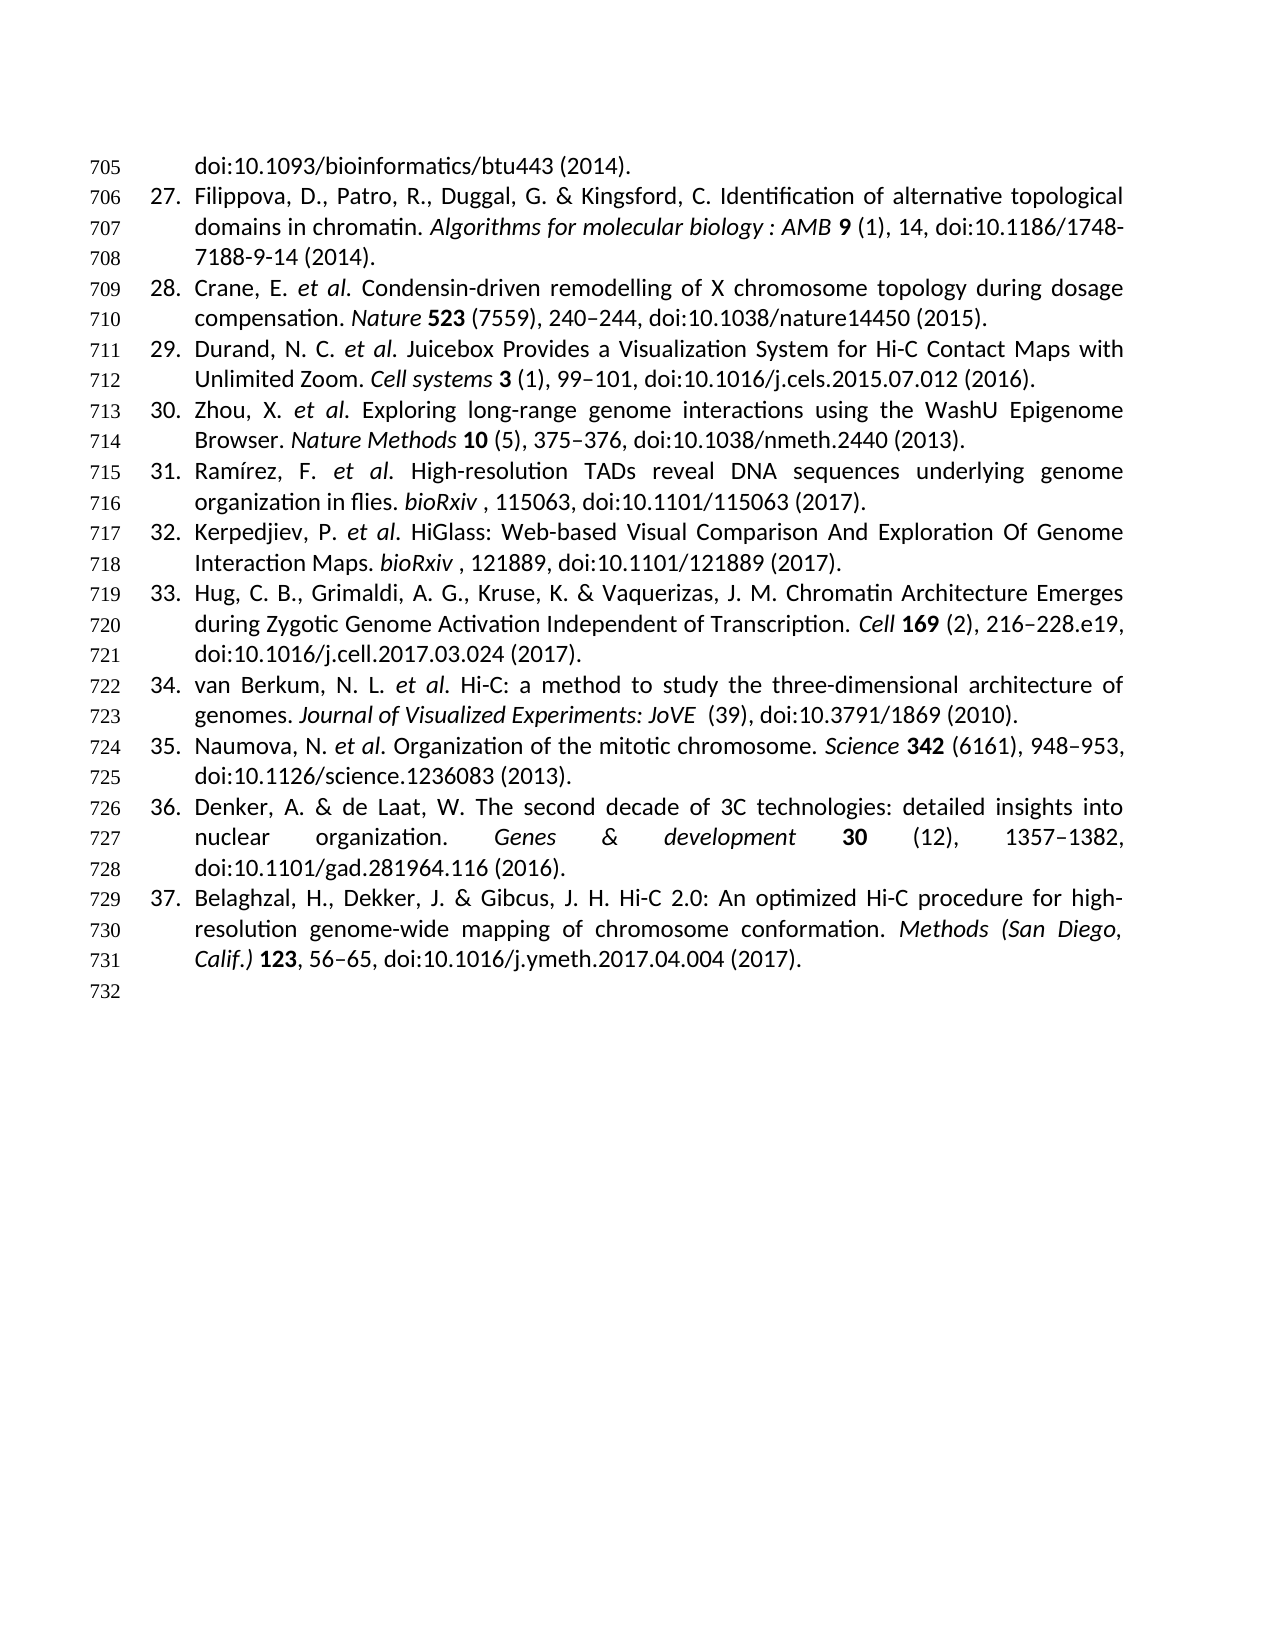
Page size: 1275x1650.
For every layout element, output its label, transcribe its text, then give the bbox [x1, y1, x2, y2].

text 32. Kerpedjiev, P. et al. HiGlass: Web-based Visual Comparison And Exploration Of Genome Interaction Maps. bioRxiv , 121889, doi:10.1101/121889 (2017). [150, 516, 1125, 577]
text 35. Naumova, N. et al. Organization of the mitotic chromosome. Science 342 (6161), 948–953, doi:10.1126/science.1236083 (2013). [150, 730, 1125, 791]
text 28. Crane, E. et al. Condensin-driven remodelling of X chromosome topology during dosage compensation. Nature 523 (7559), 240–244, doi:10.1038/nature14450 (2015). [150, 272, 1125, 333]
text 27. Filippova, D., Patro, R., Duggal, G. & Kingsford, C. Identification of alternative topological domains in chromatin. Algorithms for molecular biology : AMB 9 (1), 14, doi:10.1186/1748-7188-9-14 (2014). [150, 181, 1125, 272]
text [150, 150, 1125, 181]
text 37. Belaghzal, H., Dekker, J. & Gibcus, J. H. Hi-C 2.0: An optimized Hi-C procedure for high-resolution genome-wide mapping of chromosome conformation. Methods (San Diego, Calif.) 123, 56–65, doi:10.1016/j.ymeth.2017.04.004 (2017). [150, 882, 1125, 974]
text 30. Zhou, X. et al. Exploring long-range genome interactions using the WashU Epigenome Browser. Nature Methods 10 (5), 375–376, doi:10.1038/nmeth.2440 (2013). [150, 394, 1125, 455]
text 29. Durand, N. C. et al. Juicebox Provides a Visualization System for Hi-C Contact Maps with Unlimited Zoom. Cell systems 3 (1), 99–101, doi:10.1016/j.cels.2015.07.012 (2016). [150, 333, 1125, 394]
text 36. Denker, A. & de Laat, W. The second decade of 3C technologies: detailed insights into nuclear organization. Genes & development 30 (12), 1357–1382, doi:10.1101/gad.281964.116 (2016). [150, 791, 1125, 882]
text 33. Hug, C. B., Grimaldi, A. G., Kruse, K. & Vaquerizas, J. M. Chromatin Architecture Emerges during Zygotic Genome Activation Independent of Transcription. Cell 169 (2), 216–228.e19, doi:10.1016/j.cell.2017.03.024 (2017). [150, 577, 1125, 669]
text 31. Ramírez, F. et al. High-resolution TADs reveal DNA sequences underlying genome organization in flies. bioRxiv , 115063, doi:10.1101/115063 (2017). [150, 455, 1125, 516]
text 34. van Berkum, N. L. et al. Hi-C: a method to study the three-dimensional architecture of genomes. Journal of Visualized Experiments: JoVE (39), doi:10.3791/1869 (2010). [150, 669, 1125, 730]
